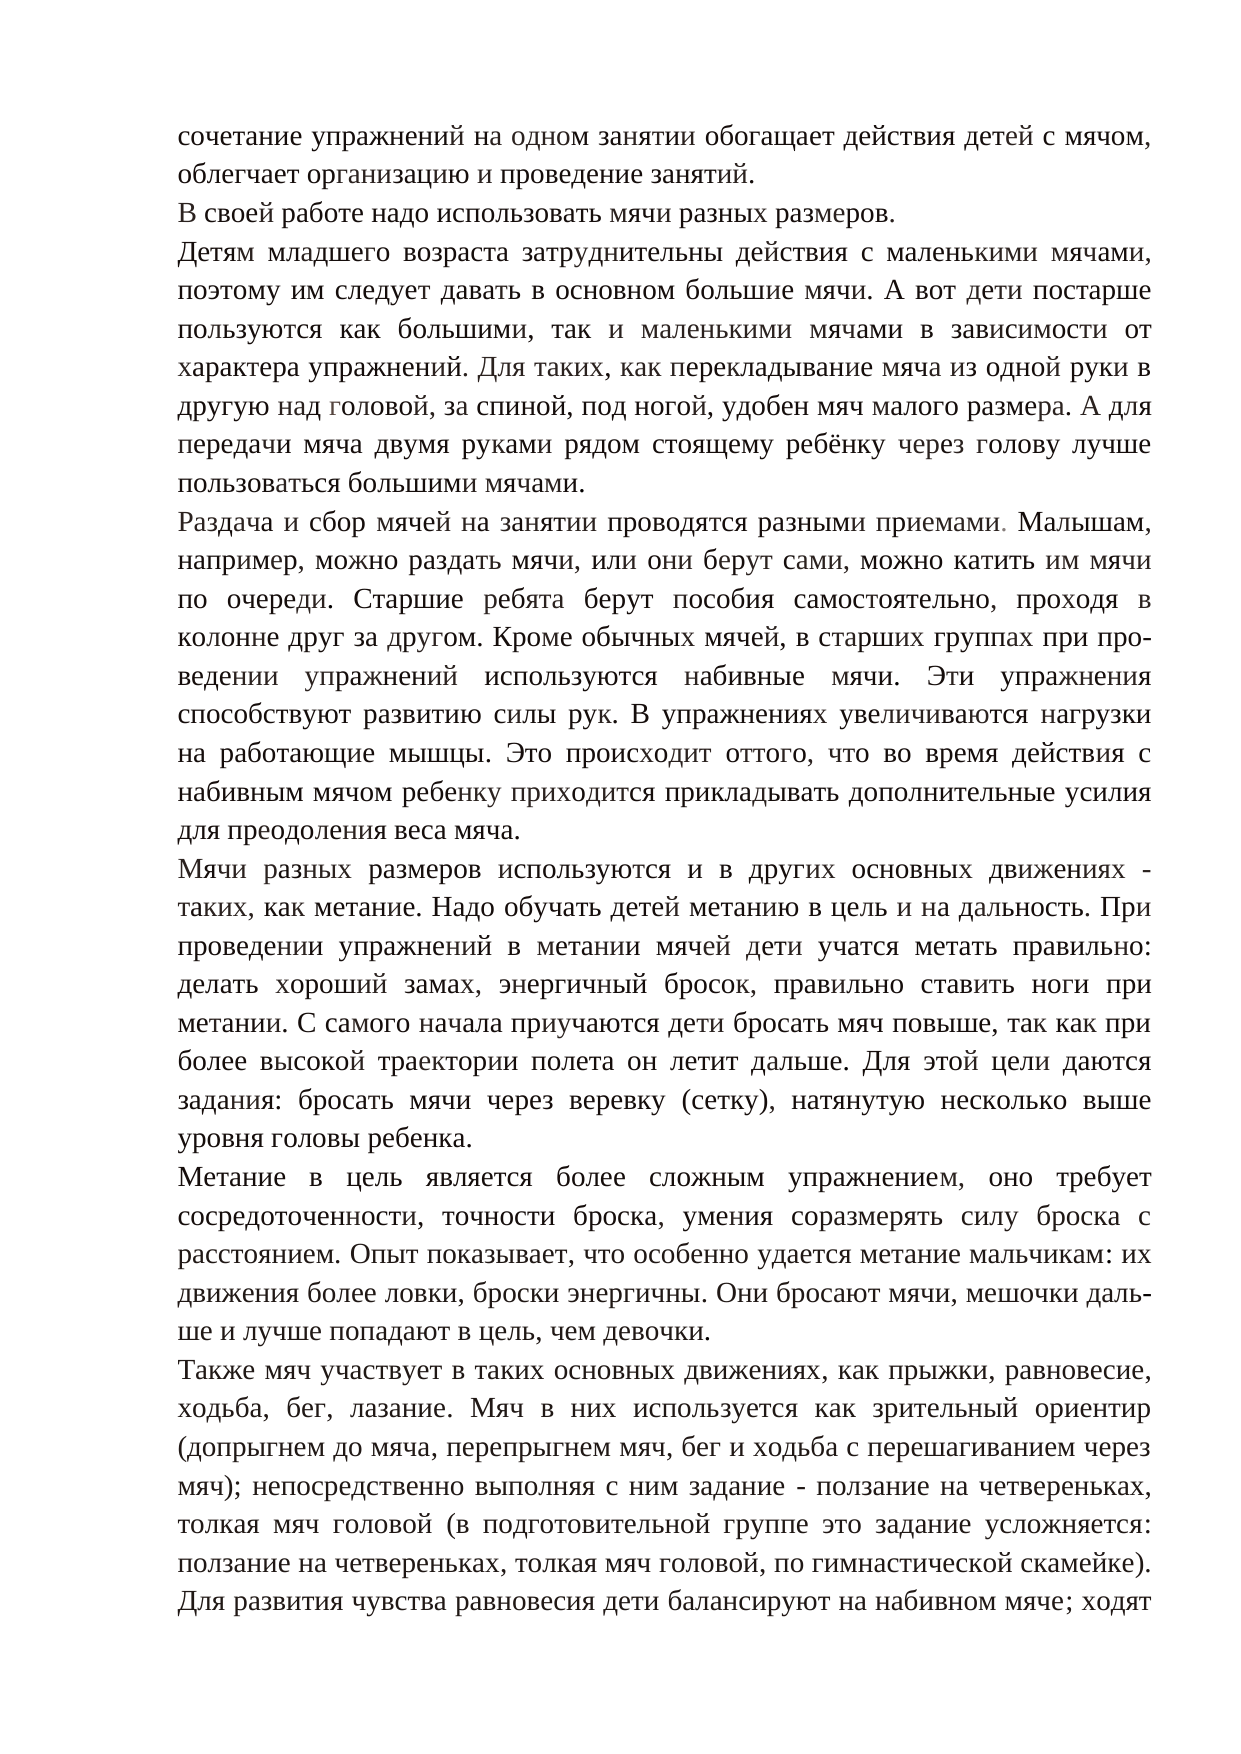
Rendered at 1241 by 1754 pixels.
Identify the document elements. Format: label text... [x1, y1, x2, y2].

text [177, 1352, 1152, 1617]
text Детям младшего возраста затруднительны действия с маленькими мячами, поэтому им следует давать в основном большие мячи. А вот дети постарше пользуются как большими, так и маленькими мячами в зависимости от характера упражнений. Для таких, как перекладывание мяча из одной руки в другую над головой, за спиной, под ногой, удобен мяч малого размера. А для передачи мяча двумя руками рядом стоящему ребёнку через голову лучше пользоваться большими мячами. [177, 234, 1152, 499]
text В своей работе надо использовать мячи разных размеров. [177, 195, 1152, 229]
text Раздача и сбор мячей на занятии проводятся разными приемами. Малышам, например, можно раздать мячи, или они берут сами, можно катить им мячи по очереди. Старшие ребята берут пособия самостоятельно, проходя в колонне друг за другом. Кроме обычных мячей, в старших группах при проведении упражнений используются набивные мячи. Эти упражнения способствуют развитию силы рук. В упражнениях увеличиваются нагрузки на работающие мышцы. Это происходит оттого, что во время действия с набивным мячом ребенку приходится прикладывать дополнительные усилия для преодоления веса мяча. [177, 504, 1152, 846]
text Метание в цель является более сложным упражнением, оно требует сосредоточенности, точности броска, умения соразмерять силу броска с расстоянием. Опыт показывает, что особенно удается метание мальчикам: их движения более ловки, броски энергичны. Они бросают мячи, мешочки дальше и лучше попадают в цель, чем девочки. [177, 1159, 1152, 1347]
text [177, 118, 1152, 190]
text Мячи разных размеров используются и в других основных движениях - таких, как метание. Надо обучать детей метанию в цель и на дальность. При проведении упражнений в метании мячей дети учатся метать правильно: делать хороший замах, энергичный бросок, правильно ставить ноги при метании. С самого начала приучаются дети бросать мяч повыше, так как при более высокой траектории полета он летит дальше. Для этой цели даются задания: бросать мячи через веревку (сетку), натянутую несколько выше уровня головы ребенка. [177, 851, 1152, 1154]
